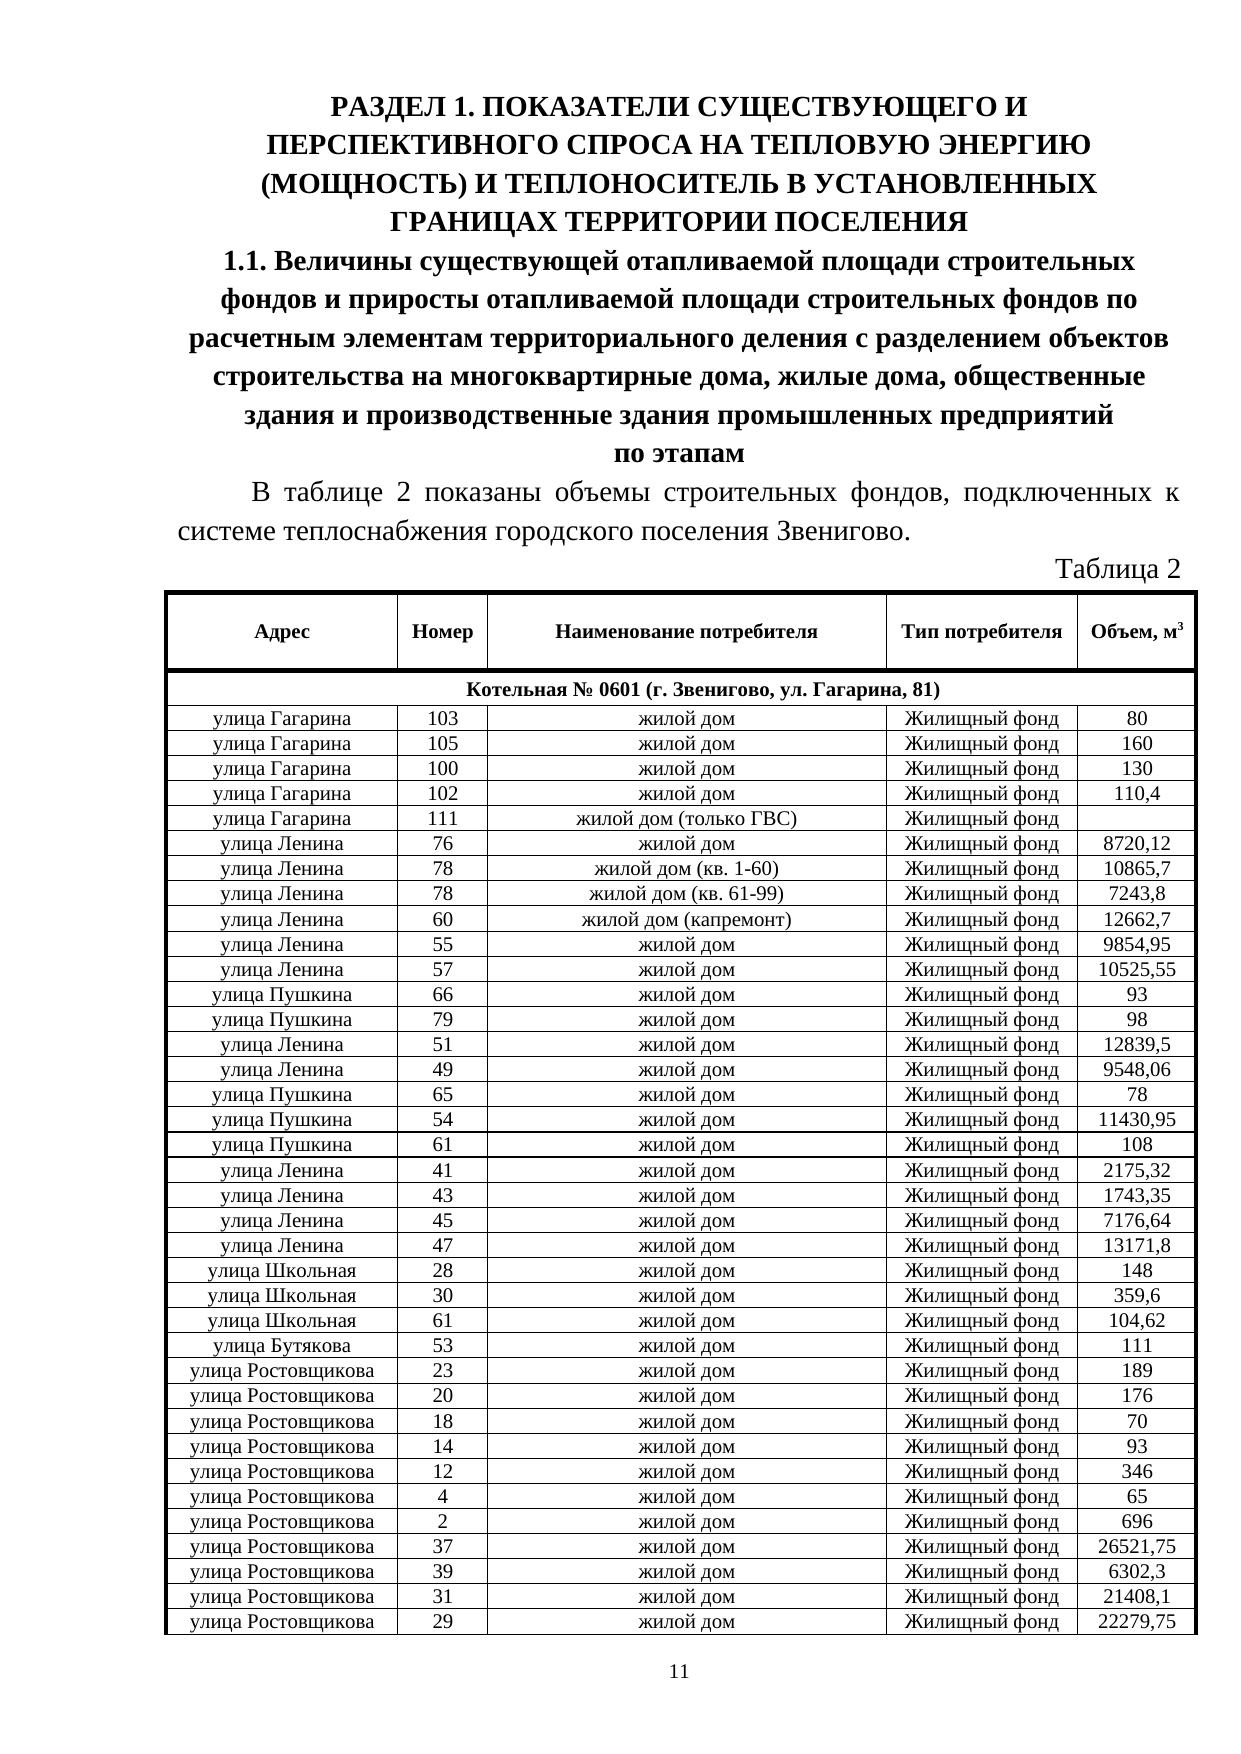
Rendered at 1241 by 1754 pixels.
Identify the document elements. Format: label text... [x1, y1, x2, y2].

table_cell жилой дом [488, 1333, 886, 1357]
table_cell улица Ленина [168, 1233, 397, 1257]
table_cell жилой дом [488, 1158, 886, 1182]
table_cell 65 [1078, 1484, 1194, 1508]
table_cell 18 [398, 1409, 487, 1433]
table_cell 10865,7 [1078, 856, 1194, 880]
table_cell 696 [1078, 1509, 1194, 1533]
table_cell улица Гагарина [168, 706, 397, 730]
table_cell 2175,32 [1078, 1158, 1194, 1182]
table_cell 9548,06 [1078, 1057, 1194, 1081]
text В таблице 2 показаны объемы строительных фондов, подключенных к системе теплоснабжения городского поселения Звенигово. [177, 474, 1181, 546]
table_cell улица Пушкина [168, 1082, 397, 1106]
table_cell жилой дом [488, 1534, 886, 1558]
table_cell 189 [1078, 1358, 1194, 1382]
table_cell Жилищный фонд [887, 1584, 1077, 1608]
table_cell 10525,55 [1078, 957, 1194, 981]
table_cell Жилищный фонд [887, 1459, 1077, 1483]
table_cell 57 [398, 957, 487, 981]
table_cell 148 [1078, 1258, 1194, 1282]
table_cell улица Ленина [168, 1057, 397, 1081]
table_cell [1078, 806, 1194, 830]
table_cell Жилищный фонд [887, 1283, 1077, 1307]
table_cell 28 [398, 1258, 487, 1282]
table_cell жилой дом [488, 1484, 886, 1508]
table_cell 346 [1078, 1459, 1194, 1483]
table_cell 12 [398, 1459, 487, 1483]
table_cell 93 [1078, 1434, 1194, 1458]
table_cell жилой дом [488, 1609, 886, 1633]
table_cell Жилищный фонд [887, 1609, 1077, 1633]
table_cell 66 [398, 982, 487, 1006]
table_cell 79 [398, 1007, 487, 1031]
table_cell улица Ростовщикова [168, 1584, 397, 1608]
table_header Адрес [168, 595, 397, 668]
table_cell жилой дом [488, 831, 886, 855]
table_cell 103 [398, 706, 487, 730]
table_cell 61 [398, 1133, 487, 1156]
table_cell улица Ростовщикова [168, 1509, 397, 1533]
table_cell 49 [398, 1057, 487, 1081]
table_cell улица Гагарина [168, 756, 397, 780]
table_cell 54 [398, 1107, 487, 1131]
table_cell Жилищный фонд [887, 1308, 1077, 1332]
table_cell 14 [398, 1434, 487, 1458]
table_cell 21408,1 [1078, 1584, 1194, 1608]
table_cell улица Ленина [168, 881, 397, 905]
table_cell 1743,35 [1078, 1183, 1194, 1207]
table_cell 22279,75 [1078, 1609, 1194, 1633]
table_cell 93 [1078, 982, 1194, 1006]
table_cell улица Ростовщикова [168, 1609, 397, 1633]
table_cell улица Гагарина [168, 781, 397, 805]
table_cell 76 [398, 831, 487, 855]
table_cell улица Ленина [168, 906, 397, 931]
table_cell 359,6 [1078, 1283, 1194, 1307]
table_cell Жилищный фонд [887, 1107, 1077, 1131]
table_cell 47 [398, 1233, 487, 1257]
table_cell жилой дом [488, 1434, 886, 1458]
table_cell Жилищный фонд [887, 1208, 1077, 1232]
table_cell 100 [398, 756, 487, 780]
table_cell 6302,3 [1078, 1559, 1194, 1583]
table_cell Жилищный фонд [887, 1082, 1077, 1106]
table_cell 80 [1078, 706, 1194, 730]
table_cell жилой дом [488, 1183, 886, 1207]
table_cell жилой дом [488, 1509, 886, 1533]
table_cell жилой дом [488, 1559, 886, 1583]
table_cell улица Ленина [168, 856, 397, 880]
table_cell улица Ленина [168, 1032, 397, 1056]
table_cell Жилищный фонд [887, 1233, 1077, 1257]
table_cell Жилищный фонд [887, 1032, 1077, 1056]
table_cell Жилищный фонд [887, 856, 1077, 880]
table_cell 130 [1078, 756, 1194, 780]
table_cell 4 [398, 1484, 487, 1508]
table_cell улица Ростовщикова [168, 1459, 397, 1483]
table_cell жилой дом [488, 1208, 886, 1232]
table_cell 102 [398, 781, 487, 805]
table_cell улица Пушкина [168, 1133, 397, 1156]
table_cell улица Пушкина [168, 1007, 397, 1031]
table_cell 98 [1078, 1007, 1194, 1031]
table_cell жилой дом [488, 1459, 886, 1483]
table_cell 2 [398, 1509, 487, 1533]
text по этапам [177, 436, 1181, 469]
table_cell Жилищный фонд [887, 1057, 1077, 1081]
table_cell улица Ростовщикова [168, 1484, 397, 1508]
table_cell 31 [398, 1584, 487, 1608]
text 1.1. Величины существующей отапливаемой площади строительных фондов и приросты отапливаемой площади строительных фондов по расчетным элементам территориального деления с разделением объектов строительства на многоквартирные дома, жилые дома, общественные здания и производственные здания промышленных предприятий [177, 243, 1181, 431]
table_cell Жилищный фонд [887, 1509, 1077, 1533]
table_cell Жилищный фонд [887, 1007, 1077, 1031]
table_cell Жилищный фонд [887, 1559, 1077, 1583]
table_cell 45 [398, 1208, 487, 1232]
table_cell улица Гагарина [168, 731, 397, 755]
table_cell жилой дом [488, 1283, 886, 1307]
table_cell 29 [398, 1609, 487, 1633]
text РАЗДЕЛ 1. ПОКАЗАТЕЛИ СУЩЕСТВУЮЩЕГО И [177, 89, 1181, 122]
table_cell 39 [398, 1559, 487, 1583]
table_cell 61 [398, 1308, 487, 1332]
table_cell 111 [1078, 1333, 1194, 1357]
table_cell улица Гагарина [168, 806, 397, 830]
table_cell жилой дом [488, 1384, 886, 1407]
table_cell Жилищный фонд [887, 706, 1077, 730]
table_cell 41 [398, 1158, 487, 1182]
table_cell Жилищный фонд [887, 1358, 1077, 1382]
table_cell улица Школьная [168, 1258, 397, 1282]
table_cell жилой дом (кв. 1-60) [488, 856, 886, 880]
table_cell Жилищный фонд [887, 831, 1077, 855]
table_cell Жилищный фонд [887, 781, 1077, 805]
table_cell улица Школьная [168, 1283, 397, 1307]
table_cell улица Ростовщикова [168, 1559, 397, 1583]
table_cell улица Ленина [168, 1183, 397, 1207]
table_cell жилой дом [488, 1258, 886, 1282]
table_cell жилой дом (кв. 61-99) [488, 881, 886, 905]
table_cell жилой дом [488, 932, 886, 956]
table_cell 30 [398, 1283, 487, 1307]
table_header Тип потребителя [887, 595, 1077, 668]
table_cell 78 [398, 881, 487, 905]
table_cell Жилищный фонд [887, 731, 1077, 755]
table_cell Котельная № 0601 (г. Звенигово, ул. Гагарина, 81) [168, 673, 1194, 704]
table_cell 53 [398, 1333, 487, 1357]
table_header Наименование потребителя [488, 595, 886, 668]
table_cell 60 [398, 906, 487, 931]
table_cell 43 [398, 1183, 487, 1207]
table_cell Жилищный фонд [887, 806, 1077, 830]
table_cell Жилищный фонд [887, 906, 1077, 931]
table_header Объем, м3 [1078, 595, 1194, 668]
table_cell 55 [398, 932, 487, 956]
table_cell 78 [398, 856, 487, 880]
table_cell Жилищный фонд [887, 881, 1077, 905]
table_cell 7176,64 [1078, 1208, 1194, 1232]
table_header Номер [398, 595, 487, 668]
table_cell 65 [398, 1082, 487, 1106]
table_cell улица Ленина [168, 1158, 397, 1182]
table_cell Жилищный фонд [887, 1409, 1077, 1433]
table_cell Жилищный фонд [887, 1183, 1077, 1207]
table_cell улица Пушкина [168, 1107, 397, 1131]
table_cell улица Школьная [168, 1308, 397, 1332]
table_cell жилой дом [488, 1032, 886, 1056]
table_cell жилой дом [488, 756, 886, 780]
table_cell улица Ростовщикова [168, 1534, 397, 1558]
table_cell 8720,12 [1078, 831, 1194, 855]
table_cell улица Ленина [168, 831, 397, 855]
table_cell жилой дом [488, 1107, 886, 1131]
table_cell 7243,8 [1078, 881, 1194, 905]
table_cell улица Пушкина [168, 982, 397, 1006]
table_cell 176 [1078, 1384, 1194, 1407]
table_cell 51 [398, 1032, 487, 1056]
table_cell улица Ленина [168, 1208, 397, 1232]
table_cell жилой дом [488, 781, 886, 805]
table_cell 23 [398, 1358, 487, 1382]
table_cell 110,4 [1078, 781, 1194, 805]
table_cell жилой дом [488, 1133, 886, 1156]
table_cell жилой дом (капремонт) [488, 906, 886, 931]
table_cell 9854,95 [1078, 932, 1194, 956]
table_cell Жилищный фонд [887, 1333, 1077, 1357]
table_cell Жилищный фонд [887, 1384, 1077, 1407]
table_cell улица Ленина [168, 932, 397, 956]
table_cell жилой дом [488, 1308, 886, 1332]
table_cell Жилищный фонд [887, 982, 1077, 1006]
table_cell жилой дом [488, 1057, 886, 1081]
table_cell 105 [398, 731, 487, 755]
table_cell Жилищный фонд [887, 1534, 1077, 1558]
table_cell жилой дом [488, 731, 886, 755]
table_cell Жилищный фонд [887, 1133, 1077, 1156]
table_cell улица Ленина [168, 957, 397, 981]
text ПЕРСПЕКТИВНОГО СПРОСА НА ТЕПЛОВУЮ ЭНЕРГИЮ (МОЩНОСТЬ) И ТЕПЛОНОСИТЕЛЬ В УСТАНОВЛЕННЫХ ГРАНИЦАХ ТЕРРИТОРИИ ПОСЕЛЕНИЯ [177, 127, 1181, 238]
table_cell жилой дом [488, 957, 886, 981]
table_cell жилой дом [488, 1409, 886, 1433]
table_cell жилой дом [488, 1233, 886, 1257]
table_cell жилой дом [488, 982, 886, 1006]
table_cell Жилищный фонд [887, 932, 1077, 956]
table_cell Жилищный фонд [887, 756, 1077, 780]
table_cell улица Ростовщикова [168, 1384, 397, 1407]
table_cell 78 [1078, 1082, 1194, 1106]
table_cell жилой дом (только ГВС) [488, 806, 886, 830]
table_cell 37 [398, 1534, 487, 1558]
table_cell 111 [398, 806, 487, 830]
table_cell 160 [1078, 731, 1194, 755]
table_cell улица Ростовщикова [168, 1358, 397, 1382]
text Таблица 2 [177, 551, 1181, 585]
table_cell 108 [1078, 1133, 1194, 1156]
table_cell Жилищный фонд [887, 1158, 1077, 1182]
table_cell Жилищный фонд [887, 1484, 1077, 1508]
table_cell жилой дом [488, 1007, 886, 1031]
table_cell 12839,5 [1078, 1032, 1194, 1056]
table_cell 104,62 [1078, 1308, 1194, 1332]
table_cell 11430,95 [1078, 1107, 1194, 1131]
table_cell жилой дом [488, 1358, 886, 1382]
table_cell 12662,7 [1078, 906, 1194, 931]
table_cell улица Ростовщикова [168, 1409, 397, 1433]
table_cell 26521,75 [1078, 1534, 1194, 1558]
table_cell улица Бутякова [168, 1333, 397, 1357]
table_cell 13171,8 [1078, 1233, 1194, 1257]
table_cell Жилищный фонд [887, 1434, 1077, 1458]
table_cell улица Ростовщикова [168, 1434, 397, 1458]
table_cell 20 [398, 1384, 487, 1407]
table_cell Жилищный фонд [887, 957, 1077, 981]
table_cell Жилищный фонд [887, 1258, 1077, 1282]
table_cell жилой дом [488, 706, 886, 730]
table_cell жилой дом [488, 1584, 886, 1608]
table_cell 70 [1078, 1409, 1194, 1433]
table_cell жилой дом [488, 1082, 886, 1106]
